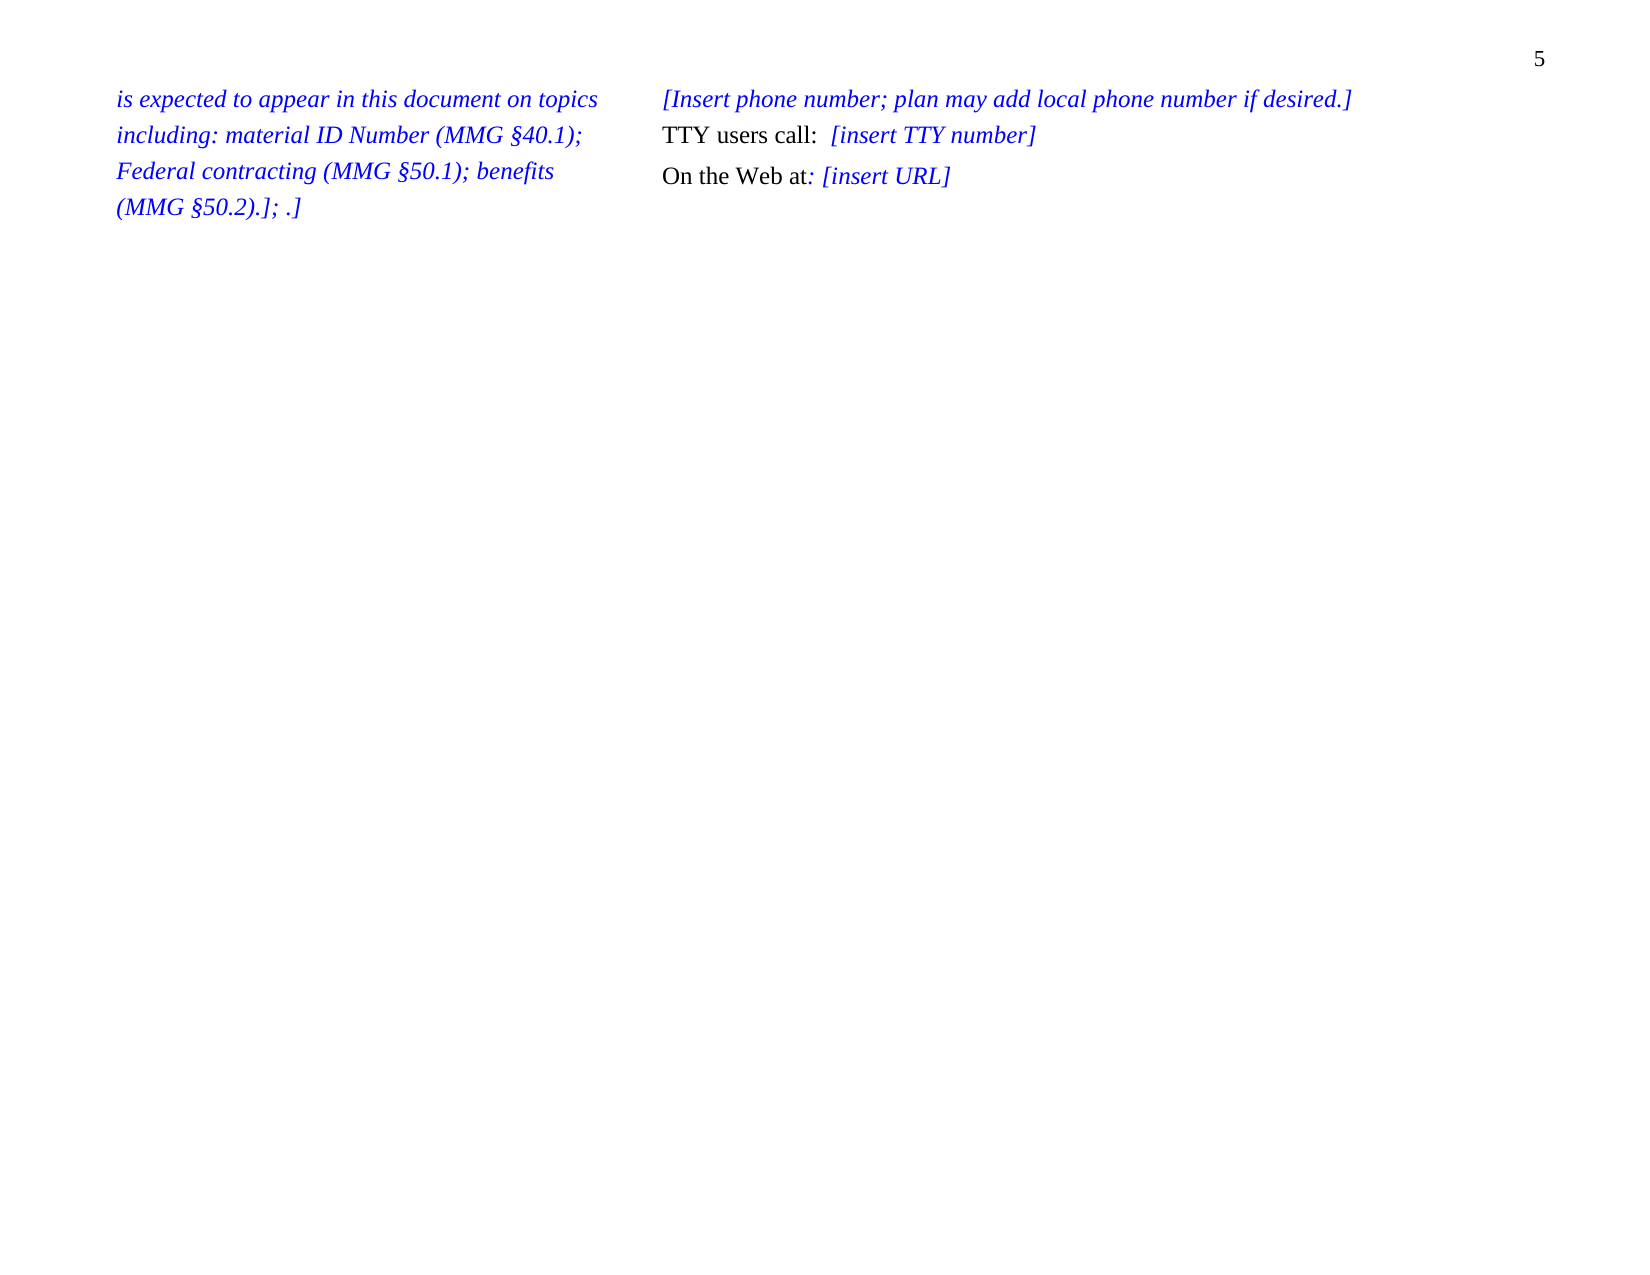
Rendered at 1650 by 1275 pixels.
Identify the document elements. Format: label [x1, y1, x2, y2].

table_header [105, 71, 651, 294]
table_header [651, 71, 1551, 294]
